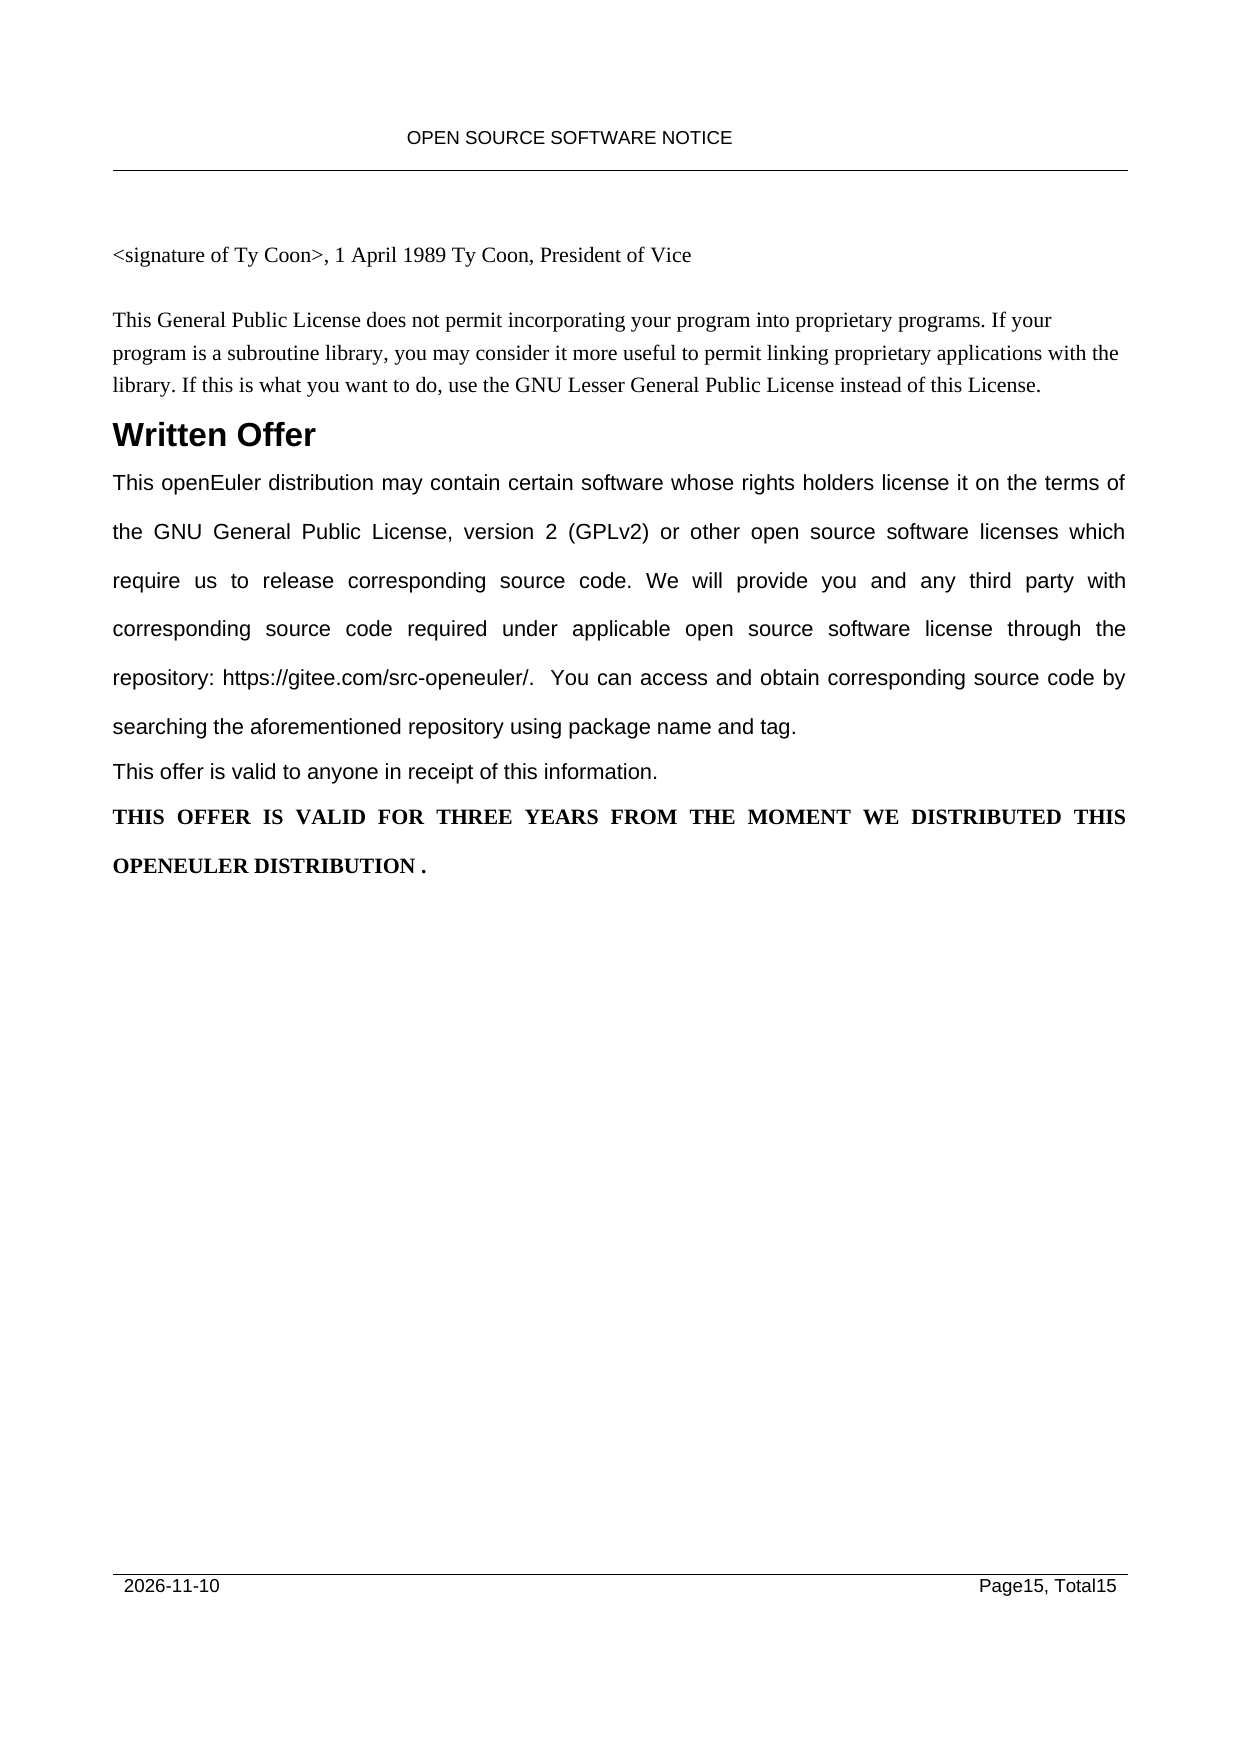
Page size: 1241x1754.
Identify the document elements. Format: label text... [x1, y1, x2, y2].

text This offer is valid to anyone in receipt of this information. [112, 755, 1128, 788]
text This openEuler distribution may contain certain software whose rights holders license it on the terms of the GNU General Public License, version 2 (GPLv2) or other open source software licenses which require us to release corresponding source code. We will provide you and any third party with corresponding source code required under applicable open source software license through the repository: https://gitee.com/src-openeuler/. You can access and obtain corresponding source code by searching the aforementioned repository using package name and tag. [112, 466, 1128, 743]
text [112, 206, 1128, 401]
text THIS OFFER IS VALID FOR THREE YEARS FROM THE MOMENT WE DISTRIBUTED THIS OPENEULER DISTRIBUTION . [112, 800, 1128, 882]
text Written Offer [112, 401, 1128, 466]
